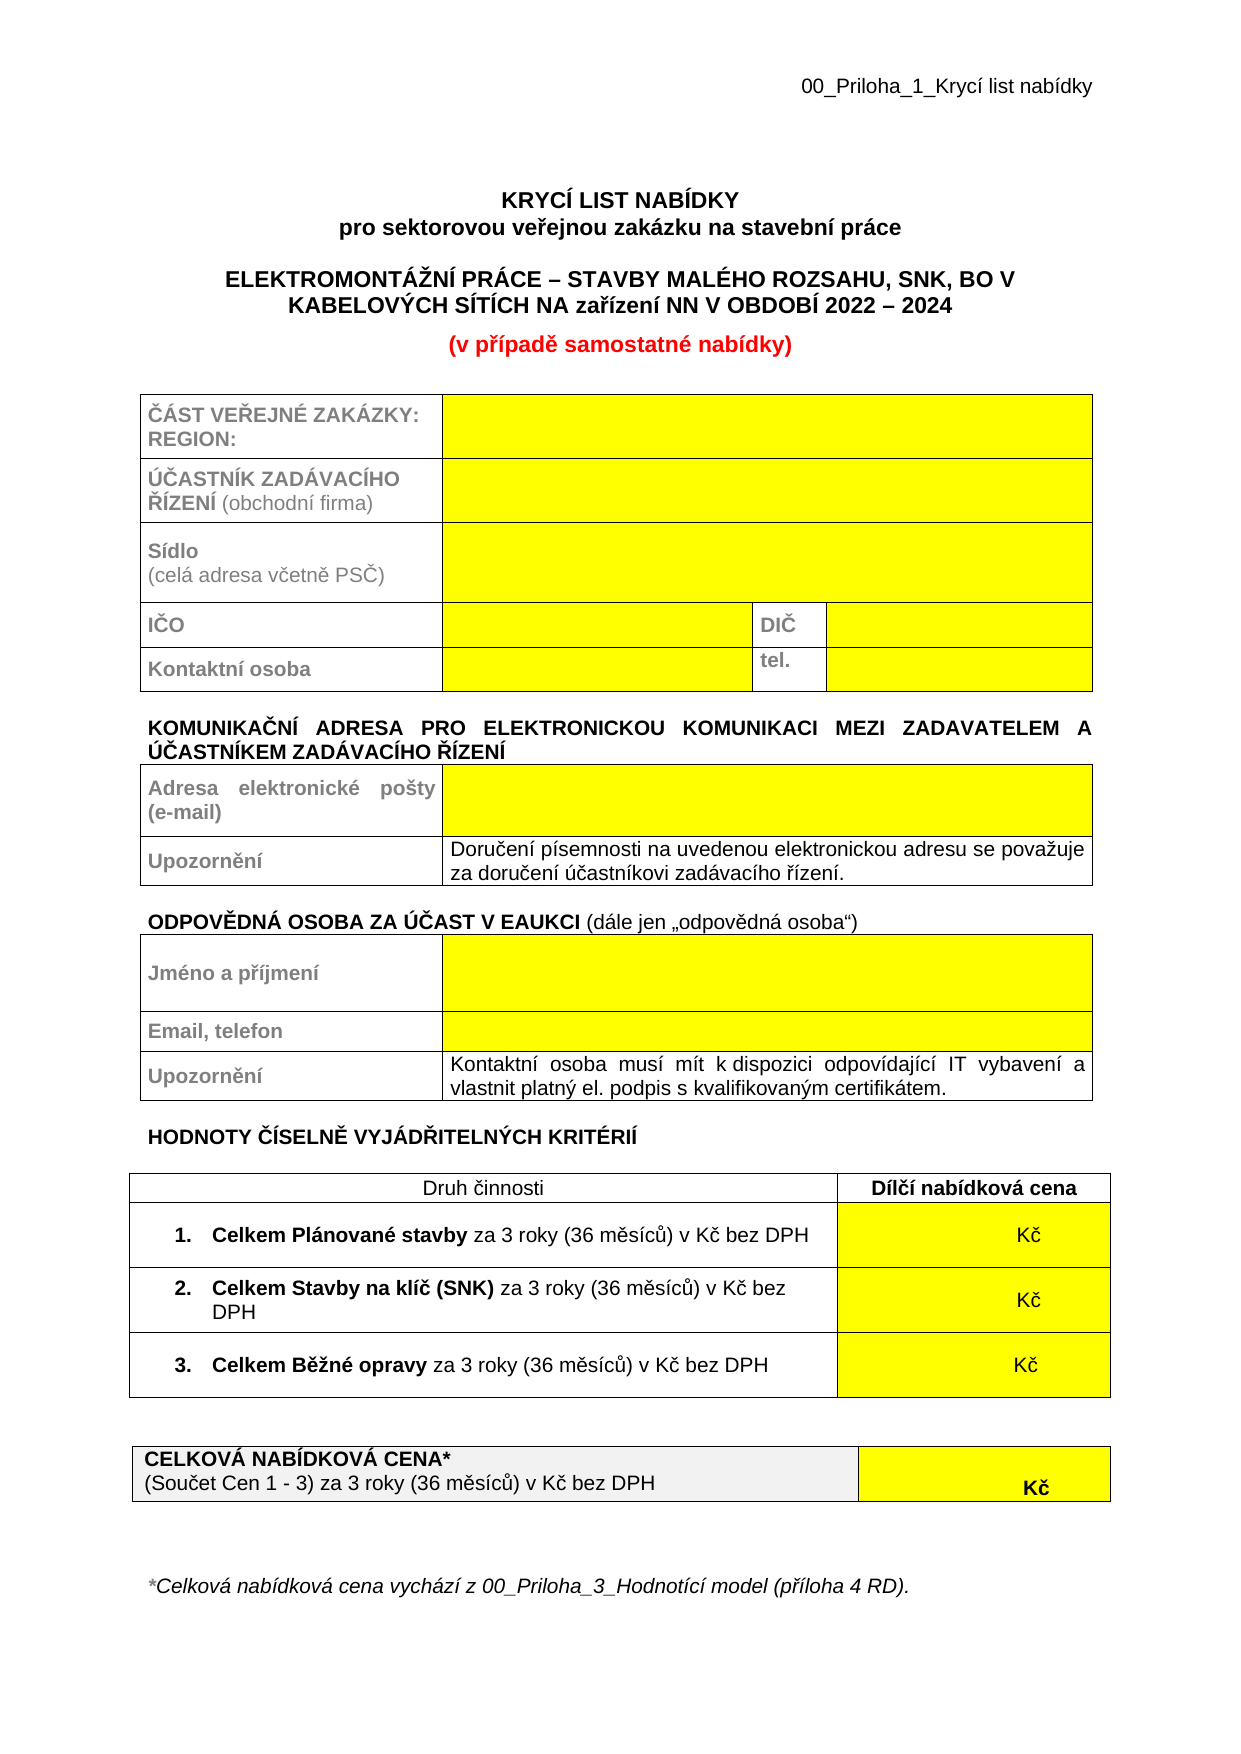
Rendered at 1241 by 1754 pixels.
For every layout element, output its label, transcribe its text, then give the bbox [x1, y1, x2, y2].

table_cell Kontaktní osoba musí mít k dispozici odpovídající IT vybavení a vlastnit platný el. podpis s kvalifikovaným certifikátem. [443, 1052, 1092, 1099]
table_cell Email, telefon [141, 1012, 442, 1051]
table_header [443, 395, 1092, 458]
table_cell ÚČASTNÍK ZADÁVACÍHO ŘÍZENÍ (obchodní firma) [141, 459, 442, 522]
table_cell Kč [838, 1268, 1110, 1332]
table_cell Kč [838, 1333, 1110, 1397]
table_cell [443, 603, 752, 647]
text (v případě samostatné nabídky) [148, 331, 1093, 358]
text HODNOTY ČÍSELNĚ VYJÁDŘITELNÝCH KRITÉRIÍ [148, 1124, 1093, 1148]
table_cell [443, 523, 1092, 602]
table_cell Upozornění [141, 837, 442, 884]
table_header CELKOVÁ NABÍDKOVÁ CENA* (Součet Cen 1 - 3) za 3 roky (36 měsíců) v Kč bez DPH [133, 1447, 858, 1501]
table_header Druh činnosti [130, 1174, 837, 1202]
table_cell DIČ [753, 603, 826, 647]
table_cell Kč [838, 1203, 1110, 1267]
table_cell Celkem Běžné opravy za 3 roky (36 měsíců) v Kč bez DPH [130, 1333, 837, 1397]
text ODPOVĚDNÁ OSOBA ZA ÚČAST V EAUKCI (dále jen „odpovědná osoba“) [148, 909, 1093, 933]
text *Celková nabídková cena vychází z 00_Priloha_3_Hodnotící model (příloha 4 RD). [148, 1573, 1093, 1597]
text ELEKTROMONTÁŽNÍ PRÁCE – STAVBY MALÉHO ROZSAHU, SNK, BO V KABELOVÝCH SÍTÍCH NA zařízení NN V OBDOBÍ 2022 – 2024 [148, 266, 1093, 319]
table_cell IČO [141, 603, 442, 647]
table_cell [827, 603, 1092, 647]
table_cell tel. [753, 648, 826, 691]
table_cell Sídlo (celá adresa včetně PSČ) [141, 523, 442, 602]
table_cell [443, 459, 1092, 522]
table_cell [827, 648, 1092, 691]
text pro sektorovou veřejnou zakázku na stavební práce [148, 213, 1093, 240]
text KOMUNIKAČNÍ ADRESA PRO ELEKTRONICKOU KOMUNIKACI MEZI ZADAVATELEM A ÚČASTNÍKEM ZADÁVACÍHO ŘÍZENÍ [148, 716, 1093, 764]
table_header Dílčí nabídková cena [838, 1174, 1110, 1202]
table_header ČÁST VEŘEJNÉ ZAKÁZKY: REGION: [141, 395, 442, 458]
table_header Jméno a příjmení [141, 935, 442, 1011]
table_cell Doručení písemnosti na uvedenou elektronickou adresu se považuje za doručení účastníkovi zadávacího řízení. [443, 837, 1092, 884]
table_cell Upozornění [141, 1052, 442, 1099]
table_cell [443, 648, 752, 691]
table_header Adresa elektronické pošty (e-mail) [141, 765, 442, 836]
table_cell Kontaktní osoba [141, 648, 442, 691]
table_cell Celkem Plánované stavby za 3 roky (36 měsíců) v Kč bez DPH [130, 1203, 837, 1267]
text KRYCÍ LIST NABÍDKY [148, 187, 1093, 213]
table_header [443, 765, 1092, 836]
table_header [443, 935, 1092, 1011]
table_cell [443, 1012, 1092, 1051]
table_header Kč [859, 1447, 1110, 1501]
table_cell Celkem Stavby na klíč (SNK) za 3 roky (36 měsíců) v Kč bez DPH [130, 1268, 837, 1332]
